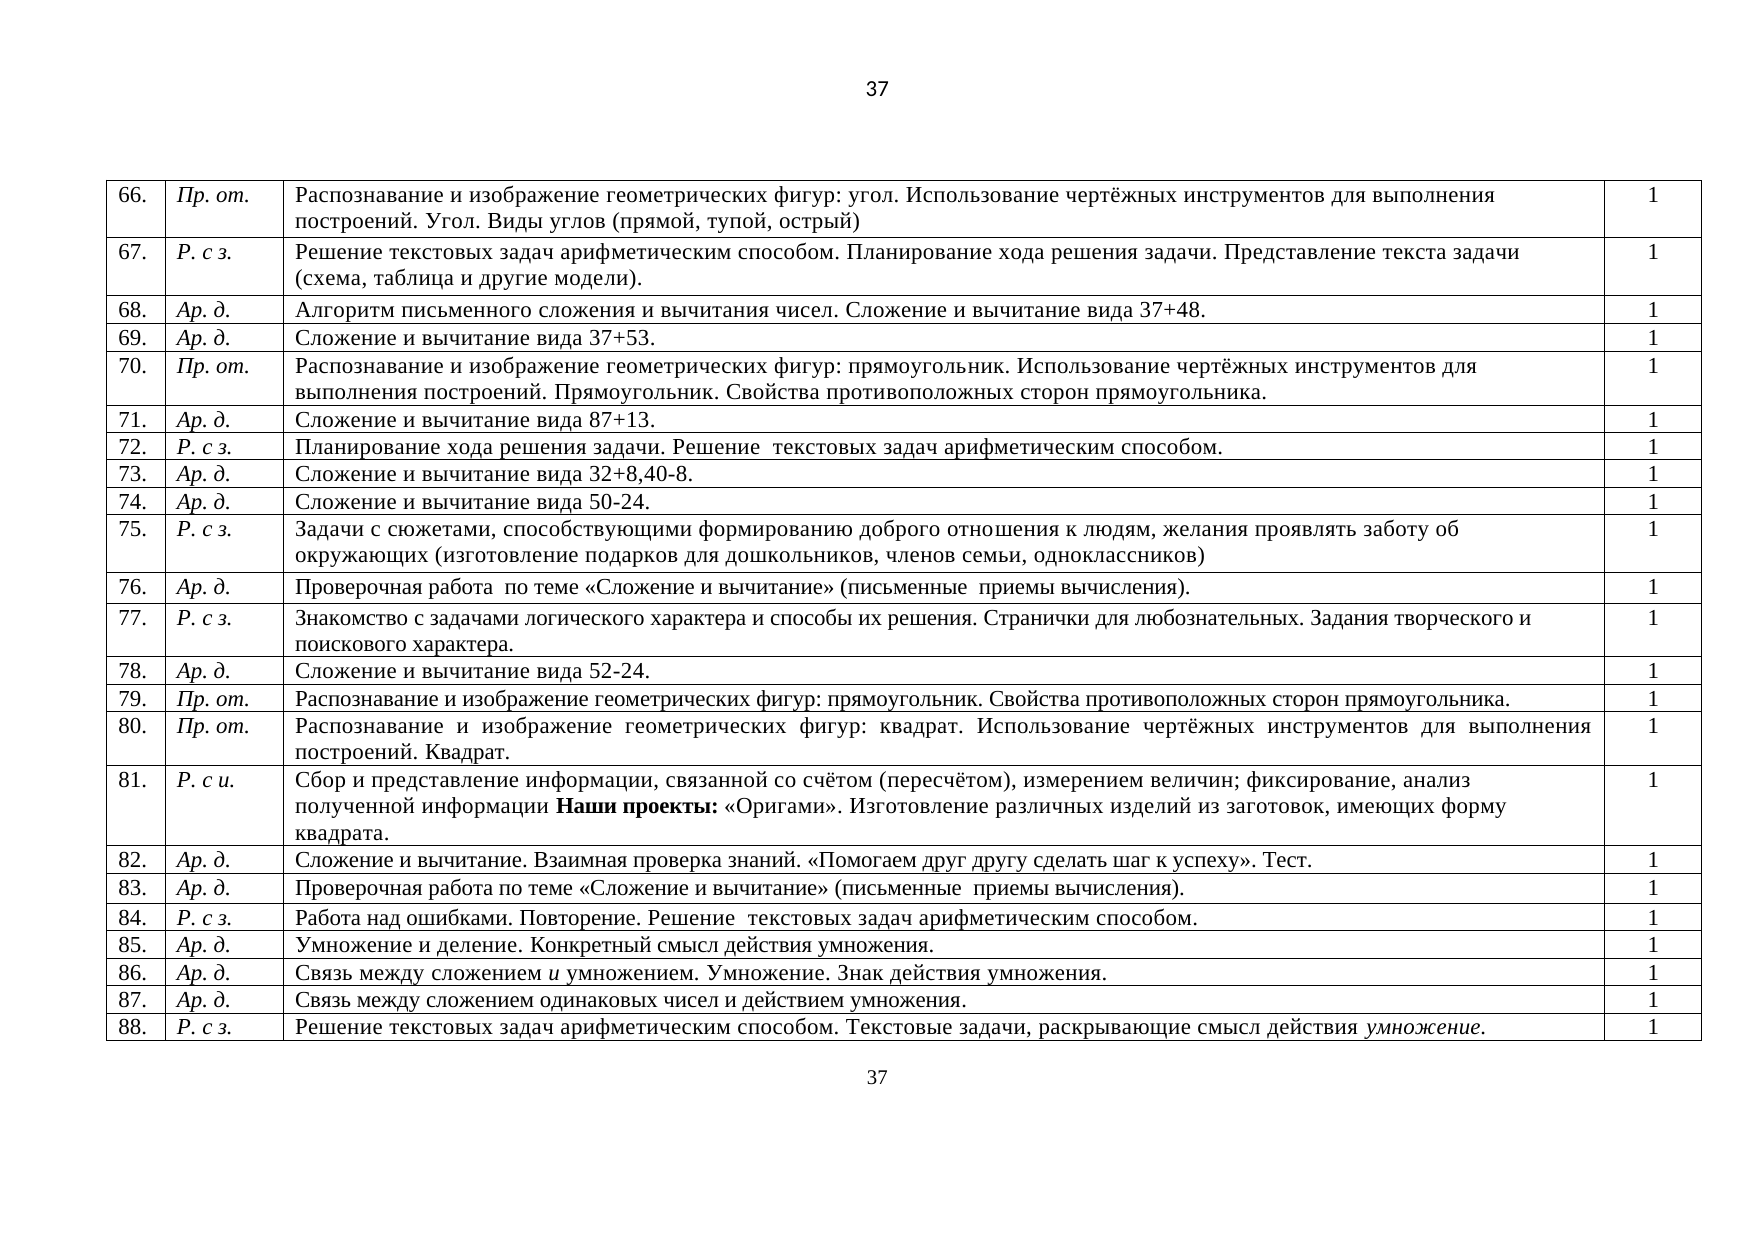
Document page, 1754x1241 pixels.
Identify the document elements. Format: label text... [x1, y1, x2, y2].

table_cell Решение текстовых задач арифметическим способом. Планирование хода решения задачи. Представление текста задачи (схема, таблица и другие модели). [284, 238, 1604, 294]
table_cell [107, 515, 165, 572]
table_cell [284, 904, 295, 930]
table_cell 1 [1605, 931, 1701, 958]
table_cell [107, 406, 165, 432]
table_cell [107, 657, 165, 684]
table_cell Связь между сложением одинаковых чисел и действием умножения. [284, 986, 1604, 1012]
table_cell [107, 685, 165, 711]
table_cell Ар. д. [166, 573, 283, 602]
table_cell Пр. от. [166, 181, 283, 237]
table_cell Сбор и представление информации, связанной со счётом (пересчётом), измерением величин; фиксирование, анализ полученной информации Наши проекты: «Оригами». Изготовление различных изделий из заготовок, имеющих форму квадрата. [284, 766, 1604, 845]
table_cell [107, 904, 165, 930]
table_cell Умножение и деление. Конкретный смысл действия умножения. [284, 931, 1604, 958]
table_cell 1 [1605, 874, 1701, 903]
table_cell 1 [1605, 846, 1701, 873]
table_cell Знакомство с задачами логического характера и способы их решения. Странички для любознательных. Задания творческого и поискового характера. [284, 604, 1604, 656]
table_cell Распознавание и изображение геометрических фигур: квадрат. Использование чертёжных инструментов для выполнения построений. Квадрат. [284, 712, 1604, 765]
table_cell Пр. от. [166, 685, 283, 711]
table_cell Р. с и. [166, 766, 283, 845]
table_cell Пр. от. [166, 712, 283, 765]
table_cell 1 [1605, 181, 1701, 237]
table_cell 1 [1605, 433, 1701, 459]
table_cell Алгоритм письменного сложения и вычитания чисел. Сложение и вычитание вида 37+48. [284, 296, 1604, 322]
table_cell Р. с з. [166, 433, 283, 459]
table_cell Ар. д. [166, 846, 283, 873]
table_cell 1 [1605, 296, 1701, 322]
table_cell [107, 296, 165, 322]
table_cell [107, 846, 165, 873]
table_cell Сложение и вычитание вида 32+8,40-8. [284, 460, 1604, 487]
table_cell Ар. д. [166, 406, 283, 432]
table_cell [107, 712, 165, 765]
table_cell Ар. д. [166, 874, 283, 903]
table_cell Проверочная работа по теме «Сложение и вычитание» (письменные приемы вычисления). [284, 573, 1604, 602]
table_cell Решение текстовых задач арифметическим способом. Текстовые задачи, раскрывающие смысл действия умножение. [284, 1014, 1604, 1040]
table_cell Сложение и вычитание вида 87+13. [284, 406, 1604, 432]
table_cell Проверочная работа по теме «Сложение и вычитание» (письменные приемы вычисления). [284, 874, 1604, 903]
table_cell [107, 352, 165, 404]
table_cell [107, 604, 165, 656]
table_cell 1 [1605, 986, 1701, 1012]
table_cell Сложение и вычитание. Взаимная проверка знаний. «Помогаем друг другу сделать шаг к успеху». Тест. [284, 846, 1604, 873]
table_cell 1 [1605, 766, 1701, 845]
table_cell Сложение и вычитание вида 37+53. [284, 324, 1604, 351]
table_cell Ар. д. [166, 296, 283, 322]
table_cell 1 [1605, 515, 1701, 572]
table_cell [107, 238, 165, 294]
table_cell Ар. д. [166, 986, 283, 1012]
table_cell Связь между сложением и умножением. Умножение. Знак действия умножения. [284, 959, 1604, 985]
table_cell 1 [1605, 685, 1701, 711]
table_cell Сложение и вычитание вида 52-24. [284, 657, 1604, 684]
table_cell Ар. д. [166, 959, 283, 985]
table_cell 1 [1605, 488, 1701, 514]
table_cell [107, 1014, 165, 1040]
table_cell [107, 573, 165, 602]
table_cell Сложение и вычитание вида 50-24. [284, 488, 1604, 514]
table_cell Р. с з. [166, 604, 283, 656]
table_cell Р. с з. [166, 238, 283, 294]
table_cell Ар. д. [166, 931, 283, 958]
table_cell [107, 460, 165, 487]
table_cell 1 [1605, 904, 1701, 930]
table_cell [107, 874, 165, 903]
table_cell Пр. от. [166, 352, 283, 404]
table_cell 1 [1605, 324, 1701, 351]
table_cell 1 [1605, 959, 1701, 985]
table_cell [107, 766, 165, 845]
table_cell Ар. д. [166, 657, 283, 684]
table_cell Распознавание и изображение геометрических фигур: угол. Использование чертёжных инструментов для выполнения построений. Угол. Виды углов (прямой, тупой, острый) [284, 181, 1604, 237]
table_cell [107, 959, 165, 985]
table_cell Распознавание и изображение геометрических фигур: прямоугольник. Использование чертёжных инструментов для выполнения построений. Прямоугольник. Свойства противоположных сторон прямоугольника. [284, 352, 1604, 404]
table_cell [107, 986, 165, 1012]
table_cell Работа над ошибками. Повторение. Решение текстовых задач арифметическим способом. [519, 904, 1604, 930]
table_cell [107, 433, 165, 459]
table_cell Р. с з. [166, 904, 283, 930]
table_cell Ар. д. [166, 460, 283, 487]
table_cell 1 [1605, 573, 1701, 602]
table_cell 1 [1605, 657, 1701, 684]
table_cell Ар. д. [166, 324, 283, 351]
table_cell 1 [1605, 712, 1701, 765]
table_cell Р. с з. [166, 515, 283, 572]
table_cell [107, 488, 165, 514]
table_cell 1 [1605, 238, 1701, 294]
table_cell 1 [1605, 406, 1701, 432]
table_cell 1 [1605, 352, 1701, 404]
table_cell Распознавание и изображение геометрических фигур: прямоугольник. Свойства противоположных сторон прямоугольника. [284, 685, 1604, 711]
table_cell 1 [1605, 1014, 1701, 1040]
table_cell [107, 181, 165, 237]
table_cell [107, 324, 165, 351]
table_cell 1 [1605, 604, 1701, 656]
table_cell Р. с з. [166, 1014, 283, 1040]
table_cell 1 [1605, 460, 1701, 487]
table_cell Задачи с сюжетами, способствующими формированию доброго отношения к людям, желания проявлять заботу об окружающих (изготовление подарков для дошкольников, членов семьи, одноклассников) [284, 515, 1604, 572]
table_cell Планирование хода решения задачи. Решение текстовых задач арифметическим способом. [284, 433, 1604, 459]
table_cell [107, 931, 165, 958]
table_cell Ар. д. [166, 488, 283, 514]
